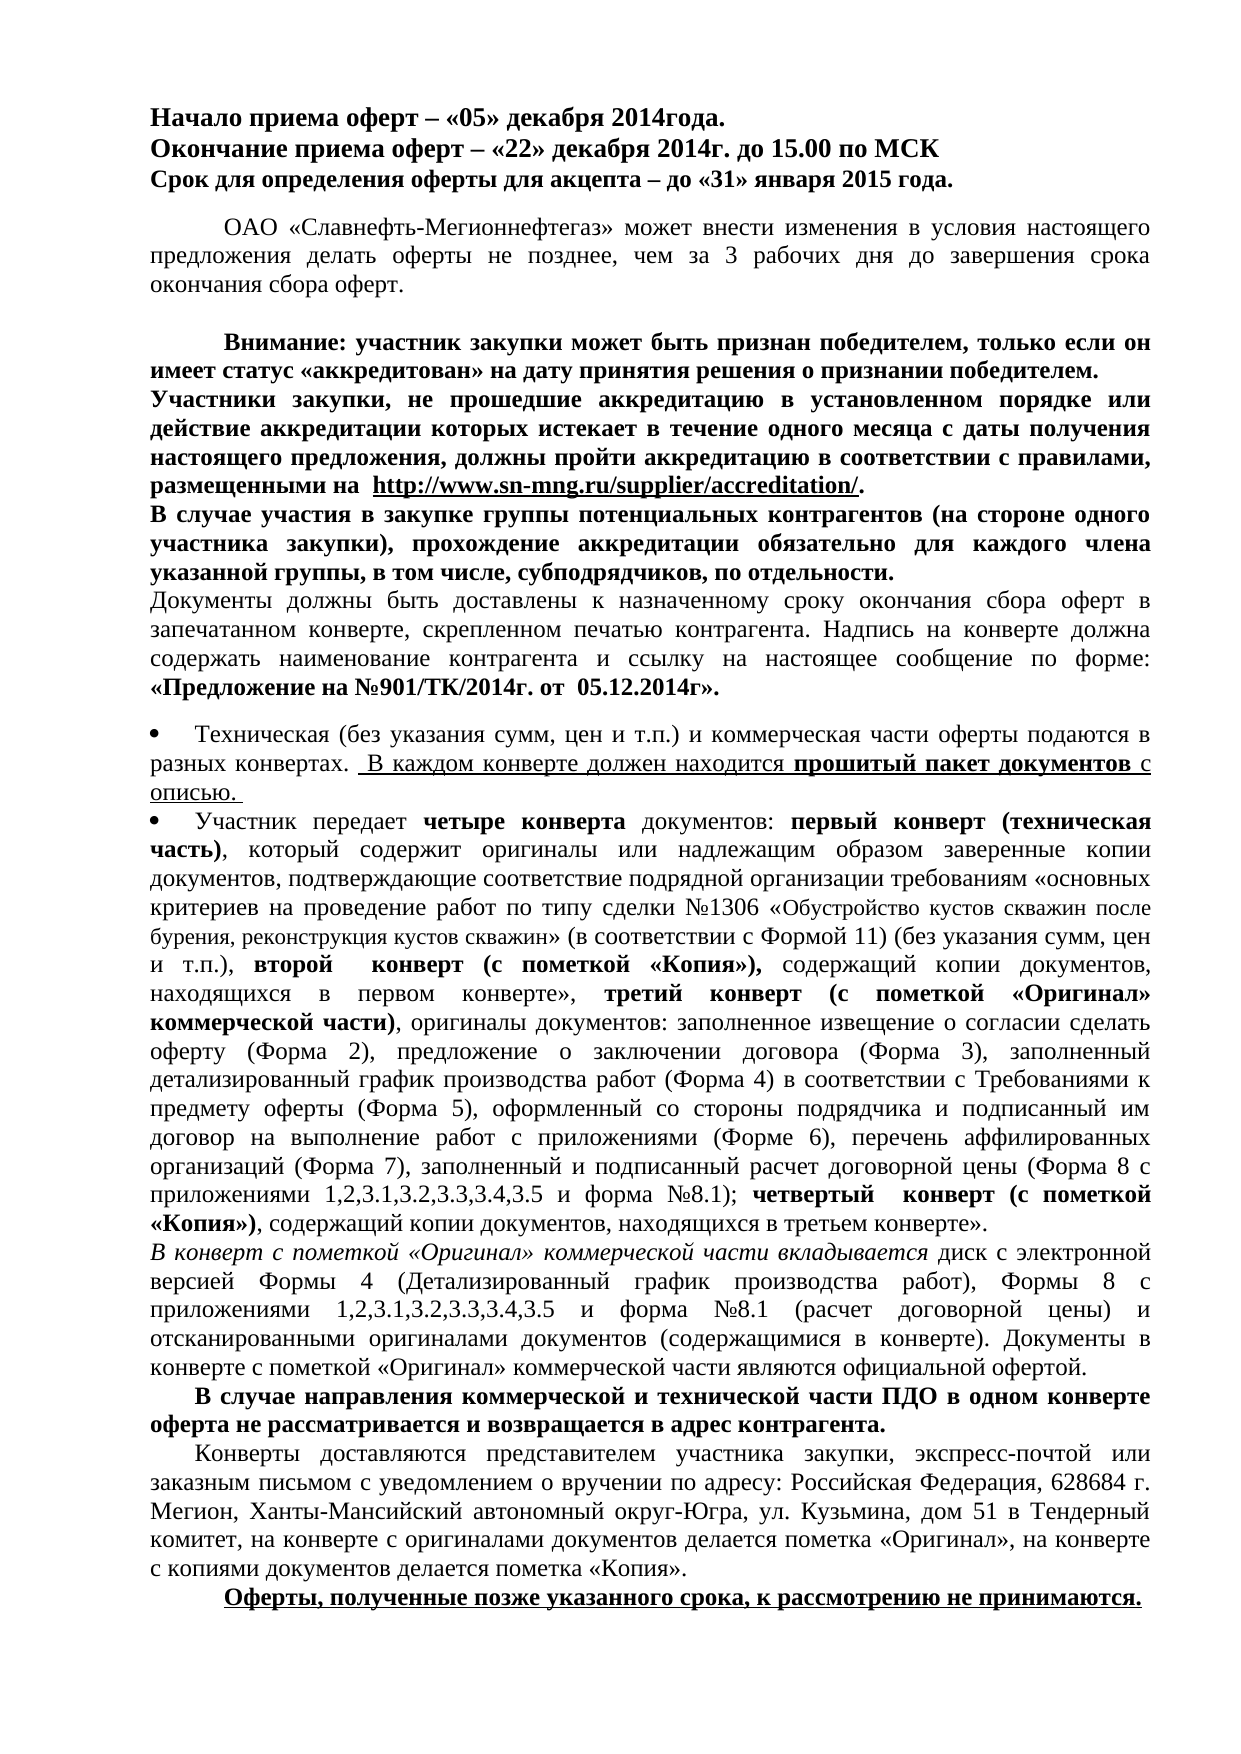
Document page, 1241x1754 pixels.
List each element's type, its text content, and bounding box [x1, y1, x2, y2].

text Участники закупки, не прошедшие аккредитацию в установленном порядке или действие аккредитации которых истекает в течение одного месяца с даты получения настоящего предложения, должны пройти аккредитацию в соответствии с правилами, размещенными на http://www.sn-mng.ru/supplier/accreditation/. [150, 384, 1152, 499]
list В конверт с пометкой «Оригинал» коммерческой части вкладывается диск с электронной версией Формы 4 (Детализированный график производства работ), Формы 8 с приложениями 1,2,3.1,3.2,3.3,3.4,3.5 и форма №8.1 (расчет договорной цены) и отсканированными оригиналами документов (содержащимися в конверте). Документы в конверте с пометкой «Оригинал» коммерческой части являются официальной офертой. [150, 1237, 1152, 1381]
list Конверты доставляются представителем участника закупки, экспресс-почтой или заказным письмом с уведомлением о вручении по адресу: Российская Федерация, 628684 г. Мегион, Ханты-Мансийский автономный округ-Югра, ул. Кузьмина, дом 51 в Тендерный комитет, на конверте с оригиналами документов делается пометка «Оригинал», на конверте с копиями документов делается пометка «Копия». [150, 1438, 1152, 1582]
text В случае участия в закупке группы потенциальных контрагентов (на стороне одного участника закупки), прохождение аккредитации обязательно для каждого члена указанной группы, в том числе, субподрядчиков, по отдельности. [150, 499, 1152, 585]
list Техническая (без указания сумм, цен и т.п.) и коммерческая части оферты подаются в разных конвертах. В каждом конверте должен находится прошитый пакет документов с описью. [150, 719, 1152, 806]
text Окончание приема оферт – «22» декабря 2014г. до 15.00 по МСК [150, 132, 1152, 164]
text Начало приема оферт – «05» декабря 2014года. [150, 101, 1152, 132]
text Оферты, полученные позже указанного срока, к рассмотрению не принимаются. [150, 1582, 1152, 1611]
list Участник передает четыре конверта документов: первый конверт (техническая часть), который содержит оригиналы или надлежащим образом заверенные копии документов, подтверждающие соответствие подрядной организации требованиям «основных критериев на проведение работ по типу сделки №1306 «Обустройство кустов скважин после бурения, реконструкция кустов скважин» (в соответствии с Формой 11) (без указания сумм, цен и т.п.), второй конверт (с пометкой «Копия»), содержащий копии документов, находящихся в первом конверте», третий конверт (с пометкой «Оригинал» коммерческой части), оригиналы документов: заполненное извещение о согласии сделать оферту (Форма 2), предложение о заключении договора (Форма 3), заполненный детализированный график производства работ (Форма 4) в соответствии с Требованиями к предмету оферты (Форма 5), оформленный со стороны подрядчика и подписанный им договор на выполнение работ с приложениями (Форме 6), перечень аффилированных организаций (Форма 7), заполненный и подписанный расчет договорной цены (Форма 8 с приложениями 1,2,3.1,3.2,3.3,3.4,3.5 и форма №8.1); четвертый конверт (с пометкой «Копия»), содержащий копии документов, находящихся в третьем конверте». [150, 806, 1152, 1237]
text ОАО «Славнефть-Мегионнефтегаз» может внести изменения в условия настоящего предложения делать оферты не позднее, чем за 3 рабочих дня до завершения срока окончания сбора оферт. [150, 212, 1152, 298]
text Внимание: участник закупки может быть признан победителем, только если он имеет статус «аккредитован» на дату принятия решения о признании победителем. [150, 327, 1152, 384]
text Срок для определения оферты для акцепта – до «31» января 2015 года. [150, 164, 1152, 192]
text Документы должны быть доставлены к назначенному сроку окончания сбора оферт в запечатанном конверте, скрепленном печатью контрагента. Надпись на конверте должна содержать наименование контрагента и ссылку на настоящее сообщение по форме: «Предложение на №901/ТК/2014г. от 05.12.2014г». [150, 585, 1152, 700]
list В случае направления коммерческой и технической части ПДО в одном конверте оферта не рассматривается и возвращается в адрес контрагента. [150, 1381, 1152, 1438]
